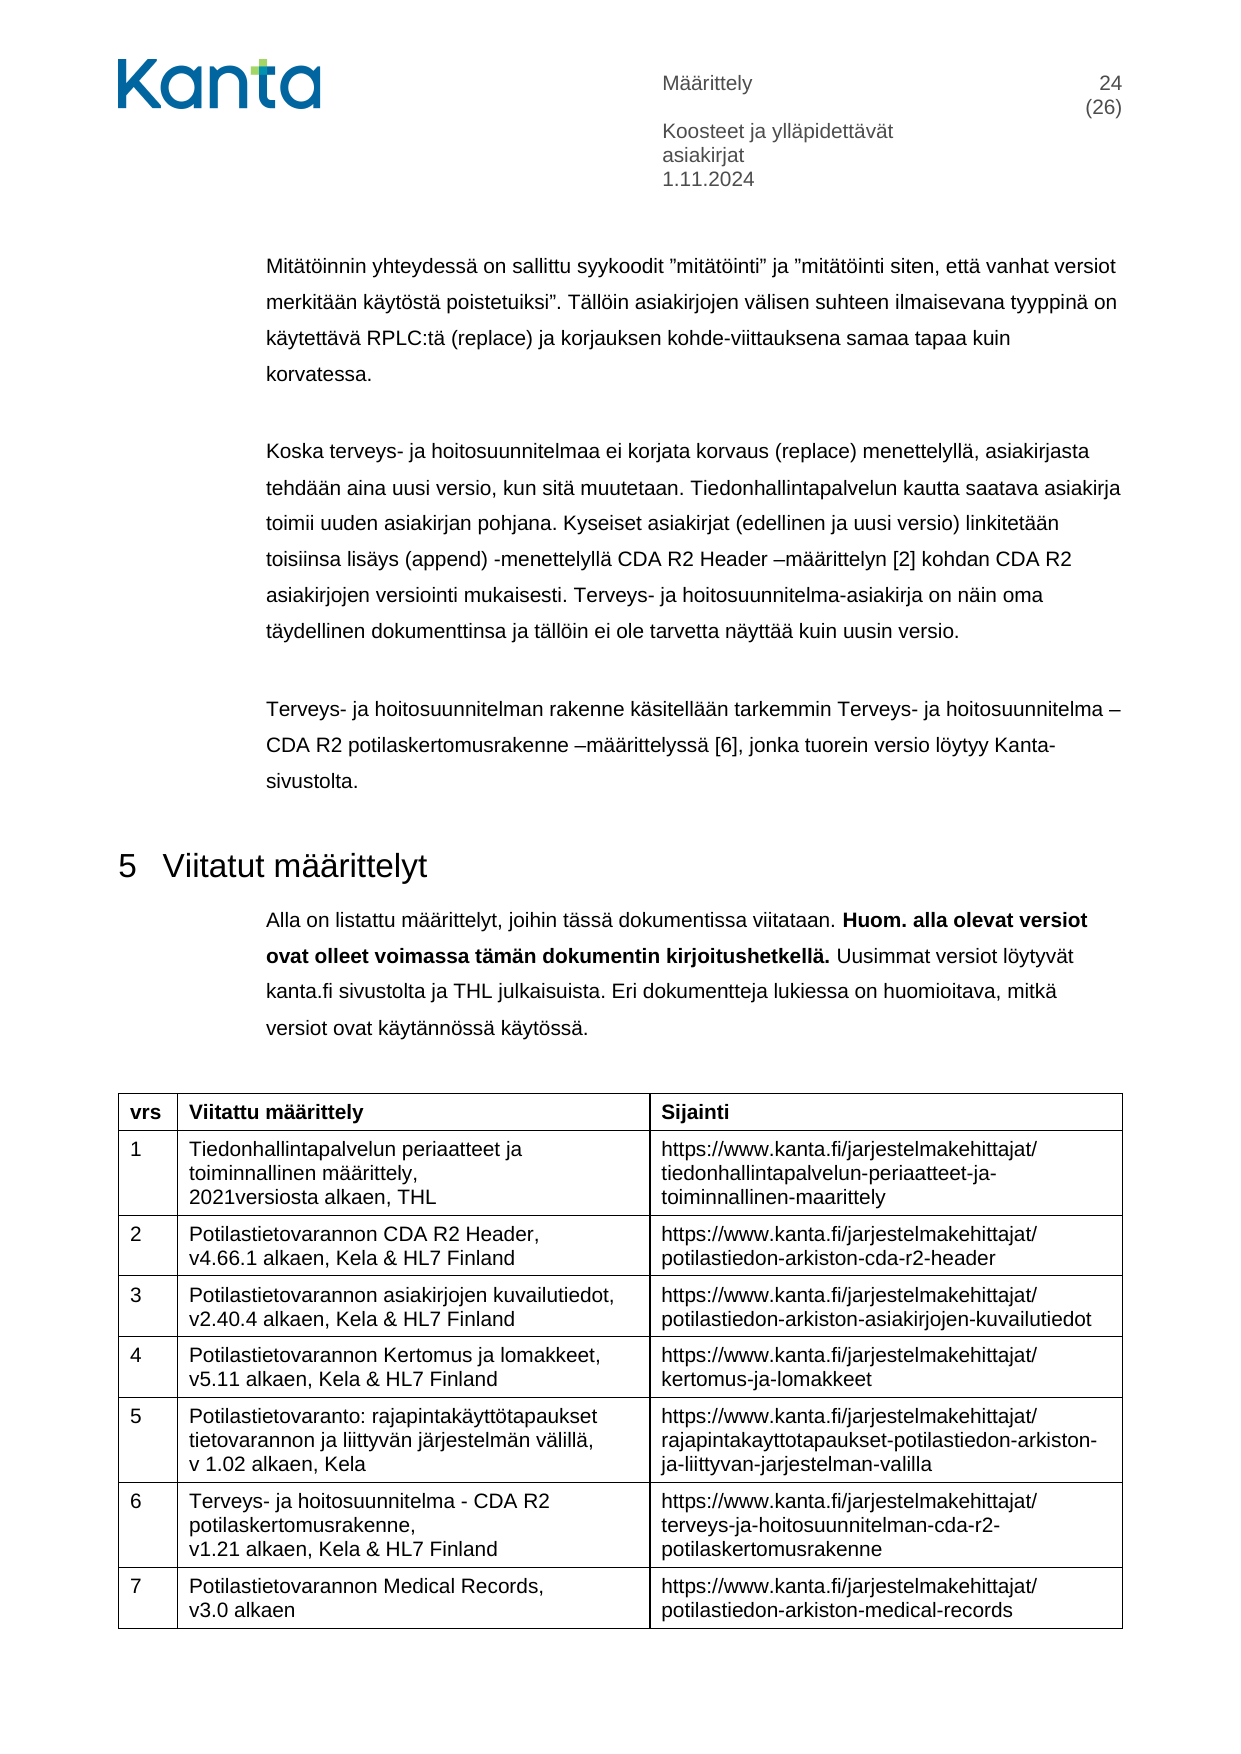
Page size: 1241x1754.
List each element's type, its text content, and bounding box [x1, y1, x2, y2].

table_cell Potilastietovarannon CDA R2 Header, v4.66.1 alkaen, Kela & HL7 Finland [178, 1216, 649, 1275]
table_cell 1 [119, 1131, 177, 1214]
table_cell 3 [119, 1276, 177, 1336]
subtitle Viitatut määrittelyt [118, 846, 1122, 884]
table_header Sijainti [651, 1094, 1122, 1130]
table_cell 5 [119, 1398, 177, 1482]
table_cell https://www.kanta.fi/jarjestelmakehittajat/kertomus-ja-lomakkeet [651, 1337, 1122, 1397]
text Alla on listattu määrittelyt, joihin tässä dokumentissa viitataan. Huom. alla olevat versiot ovat olleet voimassa tämän dokumentin kirjoitushetkellä. Uusimmat versiot löytyvät kanta.fi sivustolta ja THL julkaisuista. Eri dokumentteja lukiessa on huomioitava, mitkä versiot ovat käytännössä käytössä. [266, 907, 1122, 1039]
table_cell https://www.kanta.fi/jarjestelmakehittajat/potilastiedon-arkiston-cda-r2-header [651, 1216, 1122, 1275]
table_cell Potilastietovarannon Medical Records, v3.0 alkaen [178, 1568, 649, 1627]
table_cell Potilastietovarannon asiakirjojen kuvailutiedot, v2.40.4 alkaen, Kela & HL7 Finland [178, 1276, 649, 1336]
table_cell Tiedonhallintapalvelun periaatteet ja toiminnallinen määrittely, 2021versiosta alkaen, THL [178, 1131, 649, 1214]
table_cell 6 [119, 1483, 177, 1567]
table_cell Potilastietovarannon Kertomus ja lomakkeet, v5.11 alkaen, Kela & HL7 Finland [178, 1337, 649, 1397]
table_cell https://www.kanta.fi/jarjestelmakehittajat/potilastiedon-arkiston-asiakirjojen-kuvailutiedot [651, 1276, 1122, 1336]
table_cell Terveys- ja hoitosuunnitelma - CDA R2 potilaskertomusrakenne, v1.21 alkaen, Kela & HL7 Finland [178, 1483, 649, 1567]
table_cell https://www.kanta.fi/jarjestelmakehittajat/terveys-ja-hoitosuunnitelman-cda-r2-potilaskertomusrakenne [651, 1483, 1122, 1567]
table_header vrs [119, 1094, 177, 1130]
picture [118, 59, 321, 109]
table_header Viitattu määrittely [178, 1094, 649, 1130]
table_cell Potilastietovaranto: rajapintakäyttötapaukset tietovarannon ja liittyvän järjestelmän välillä, v 1.02 alkaen, Kela [178, 1398, 649, 1482]
table_cell 4 [119, 1337, 177, 1397]
table_cell 2 [119, 1216, 177, 1275]
text Terveys- ja hoitosuunnitelman rakenne käsitellään tarkemmin Terveys- ja hoitosuunnitelma – CDA R2 potilaskertomusrakenne –määrittelyssä [6], jonka tuorein versio löytyy Kanta-sivustolta. [266, 697, 1122, 792]
text Koska terveys- ja hoitosuunnitelmaa ei korjata korvaus (replace) menettelyllä, asiakirjasta tehdään aina uusi versio, kun sitä muutetaan. Tiedonhallintapalvelun kautta saatava asiakirja toimii uuden asiakirjan pohjana. Kyseiset asiakirjat (edellinen ja uusi versio) linkitetään toisiinsa lisäys (append) -menettelyllä CDA R2 Header –määrittelyn [2] kohdan CDA R2 asiakirjojen versiointi mukaisesti. Terveys- ja hoitosuunnitelma-asiakirja on näin oma täydellinen dokumenttinsa ja tällöin ei ole tarvetta näyttää kuin uusin versio. [266, 439, 1122, 643]
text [266, 254, 1122, 386]
table_cell https://www.kanta.fi/jarjestelmakehittajat/tiedonhallintapalvelun-periaatteet-ja-toiminnallinen-maarittely [651, 1131, 1122, 1214]
table_cell https://www.kanta.fi/jarjestelmakehittajat/potilastiedon-arkiston-medical-records [651, 1568, 1122, 1627]
table_cell 7 [119, 1568, 177, 1627]
table_cell https://www.kanta.fi/jarjestelmakehittajat/rajapintakayttotapaukset-potilastiedon-arkiston-ja-liittyvan-jarjestelman-valilla [651, 1398, 1122, 1482]
